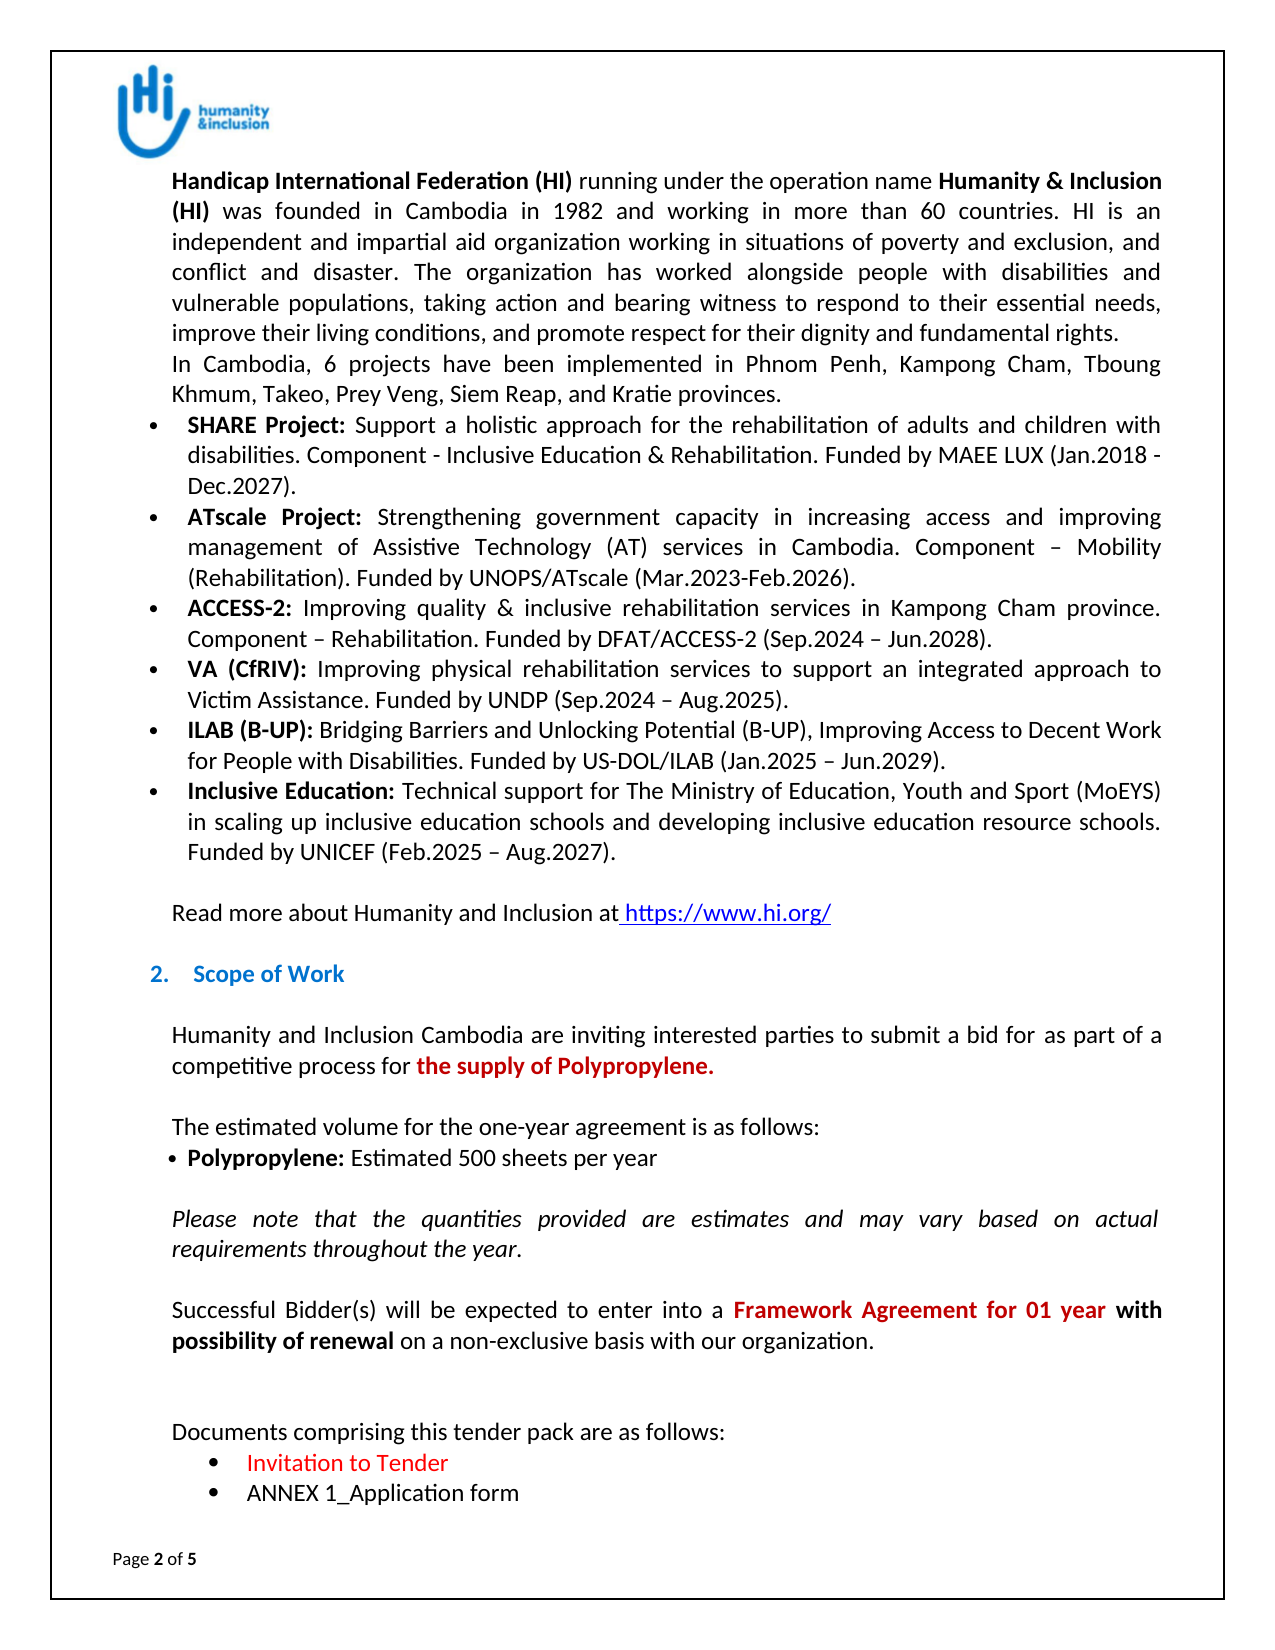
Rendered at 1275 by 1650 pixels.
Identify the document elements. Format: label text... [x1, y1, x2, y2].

list Polypropylene: Estimated 500 sheets per year [169, 1142, 1162, 1172]
text In Cambodia, 6 projects have been implemented in Phnom Penh, Kampong Cham, Tboung Khmum, Takeo, Prey Veng, Siem Reap, and Kratie provinces. [172, 348, 1162, 409]
text Humanity and Inclusion Cambodia are inviting interested parties to submit a bid for as part of a competitive process for the supply of Polypropylene. [172, 1019, 1162, 1081]
list Inclusive Education: Technical support for The Ministry of Education, Youth and Sport (MoEYS) in scaling up inclusive education schools and developing inclusive education resource schools. Funded by UNICEF (Feb.2025 – Aug.2027). [150, 775, 1162, 867]
picture [112, 60, 274, 165]
text The estimated volume for the one-year agreement is as follows: [172, 1111, 1162, 1142]
text Successful Bidder(s) will be expected to enter into a Framework Agreement for 01 year with possibility of renewal on a non-exclusive basis with our organization. [172, 1294, 1162, 1355]
list ACCESS-2: Improving quality & inclusive rehabilitation services in Kampong Cham province. Component – Rehabilitation. Funded by DFAT/ACCESS-2 (Sep.2024 – Jun.2028). [150, 592, 1162, 653]
text Handicap International Federation (HI) running under the operation name Humanity & Inclusion (HI) was founded in Cambodia in 1982 and working in more than 60 countries. HI is an independent and impartial aid organization working in situations of poverty and exclusion, and conflict and disaster. The organization has worked alongside people with disabilities and vulnerable populations, taking action and bearing witness to respond to their essential needs, improve their living conditions, and promote respect for their dignity and fundamental rights. [172, 165, 1162, 348]
text Please note that the quantities provided are estimates and may vary based on actual requirements throughout the year. [172, 1203, 1162, 1264]
text Documents comprising this tender pack are as follows: [112, 1416, 1162, 1447]
list ANNEX 1_Application form [209, 1477, 1162, 1508]
list Invitation to Tender [209, 1447, 1162, 1477]
text Read more about Humanity and Inclusion at https://www.hi.org/ [172, 897, 1162, 928]
list SHARE Project: Support a holistic approach for the rehabilitation of adults and children with disabilities. Component - Inclusive Education & Rehabilitation. Funded by MAEE LUX (Jan.2018 - Dec.2027). [150, 409, 1162, 501]
list Scope of Work [150, 958, 1162, 989]
list ATscale Project: Strengthening government capacity in increasing access and improving management of Assistive Technology (AT) services in Cambodia. Component – Mobility (Rehabilitation). Funded by UNOPS/ATscale (Mar.2023-Feb.2026). [150, 501, 1162, 592]
list ILAB (B-UP): Bridging Barriers and Unlocking Potential (B-UP), Improving Access to Decent Work for People with Disabilities. Funded by US-DOL/ILAB (Jan.2025 – Jun.2029). [150, 714, 1162, 775]
list VA (CfRIV): Improving physical rehabilitation services to support an integrated approach to Victim Assistance. Funded by UNDP (Sep.2024 – Aug.2025). [150, 653, 1162, 714]
